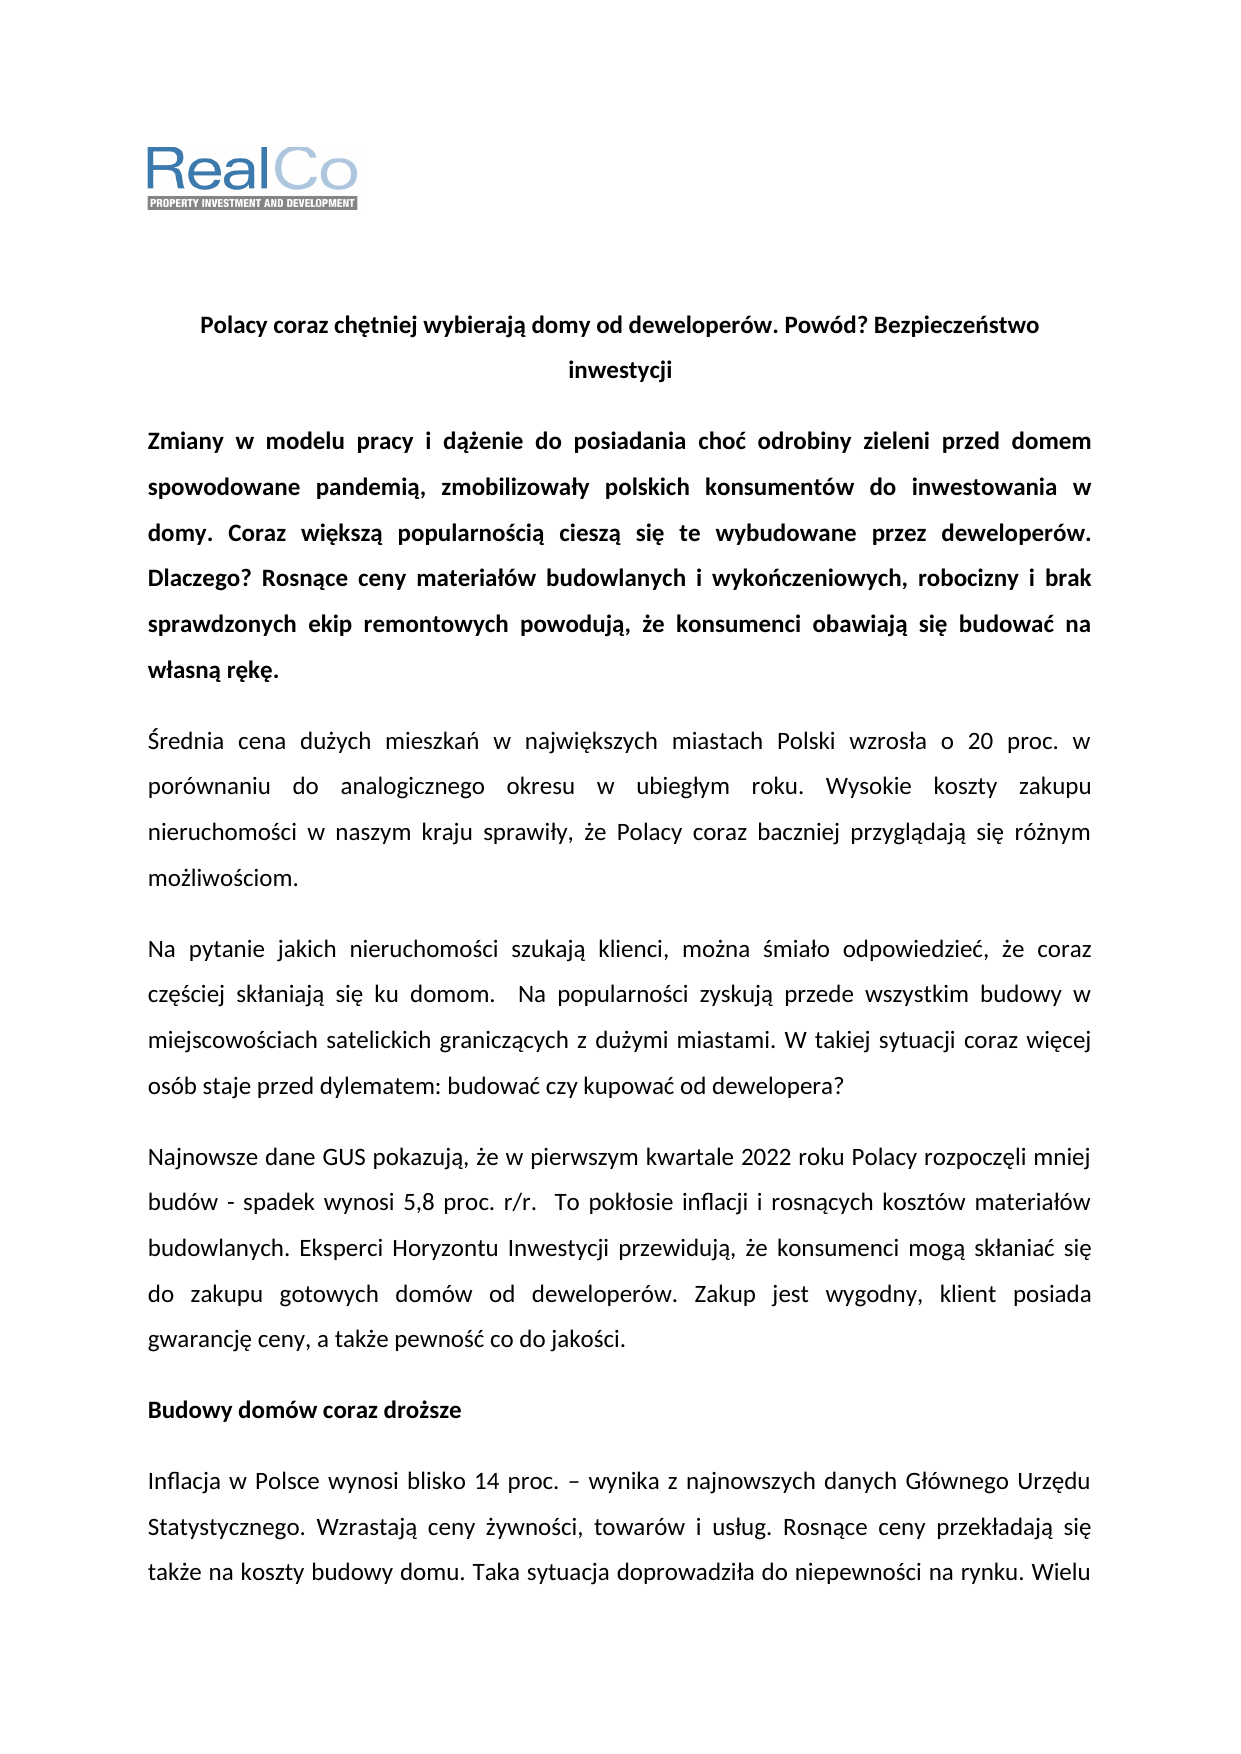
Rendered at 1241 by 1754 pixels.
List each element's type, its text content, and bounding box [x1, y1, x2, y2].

text Polacy coraz chętniej wybierają domy od deweloperów. Powód? Bezpieczeństwo inwestycji [148, 309, 1093, 385]
text Na pytanie jakich nieruchomości szukają klienci, można śmiało odpowiedzieć, że coraz częściej skłaniają się ku domom. Na popularności zyskują przede wszystkim budowy w miejscowościach satelickich graniczących z dużymi miastami. W takiej sytuacji coraz więcej osób staje przed dylematem: budować czy kupować od dewelopera? [148, 933, 1093, 1100]
picture [147, 147, 367, 214]
text Najnowsze dane GUS pokazują, że w pierwszym kwartale 2022 roku Polacy rozpoczęli mniej budów - spadek wynosi 5,8 proc. r/r. To pokłosie inflacji i rosnących kosztów materiałów budowlanych. Eksperci Horyzontu Inwestycji przewidują, że konsumenci mogą skłaniać się do zakupu gotowych domów od deweloperów. Zakup jest wygodny, klient posiada gwarancję ceny, a także pewność co do jakości. [148, 1141, 1093, 1354]
text Zmiany w modelu pracy i dążenie do posiadania choć odrobiny zieleni przed domem spowodowane pandemią, zmobilizowały polskich konsumentów do inwestowania w domy. Coraz większą popularnością cieszą się te wybudowane przez deweloperów. Dlaczego? Rosnące ceny materiałów budowlanych i wykończeniowych, robocizny i brak sprawdzonych ekip remontowych powodują, że konsumenci obawiają się budować na własną rękę. [148, 425, 1093, 684]
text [148, 1465, 1093, 1587]
text Budowy domów coraz droższe [148, 1394, 1093, 1425]
text Średnia cena dużych mieszkań w największych miastach Polski wzrosła o 20 proc. w porównaniu do analogicznego okresu w ubiegłym roku. Wysokie koszty zakupu nieruchomości w naszym kraju sprawiły, że Polacy coraz baczniej przyglądają się różnym możliwościom. [148, 725, 1093, 892]
